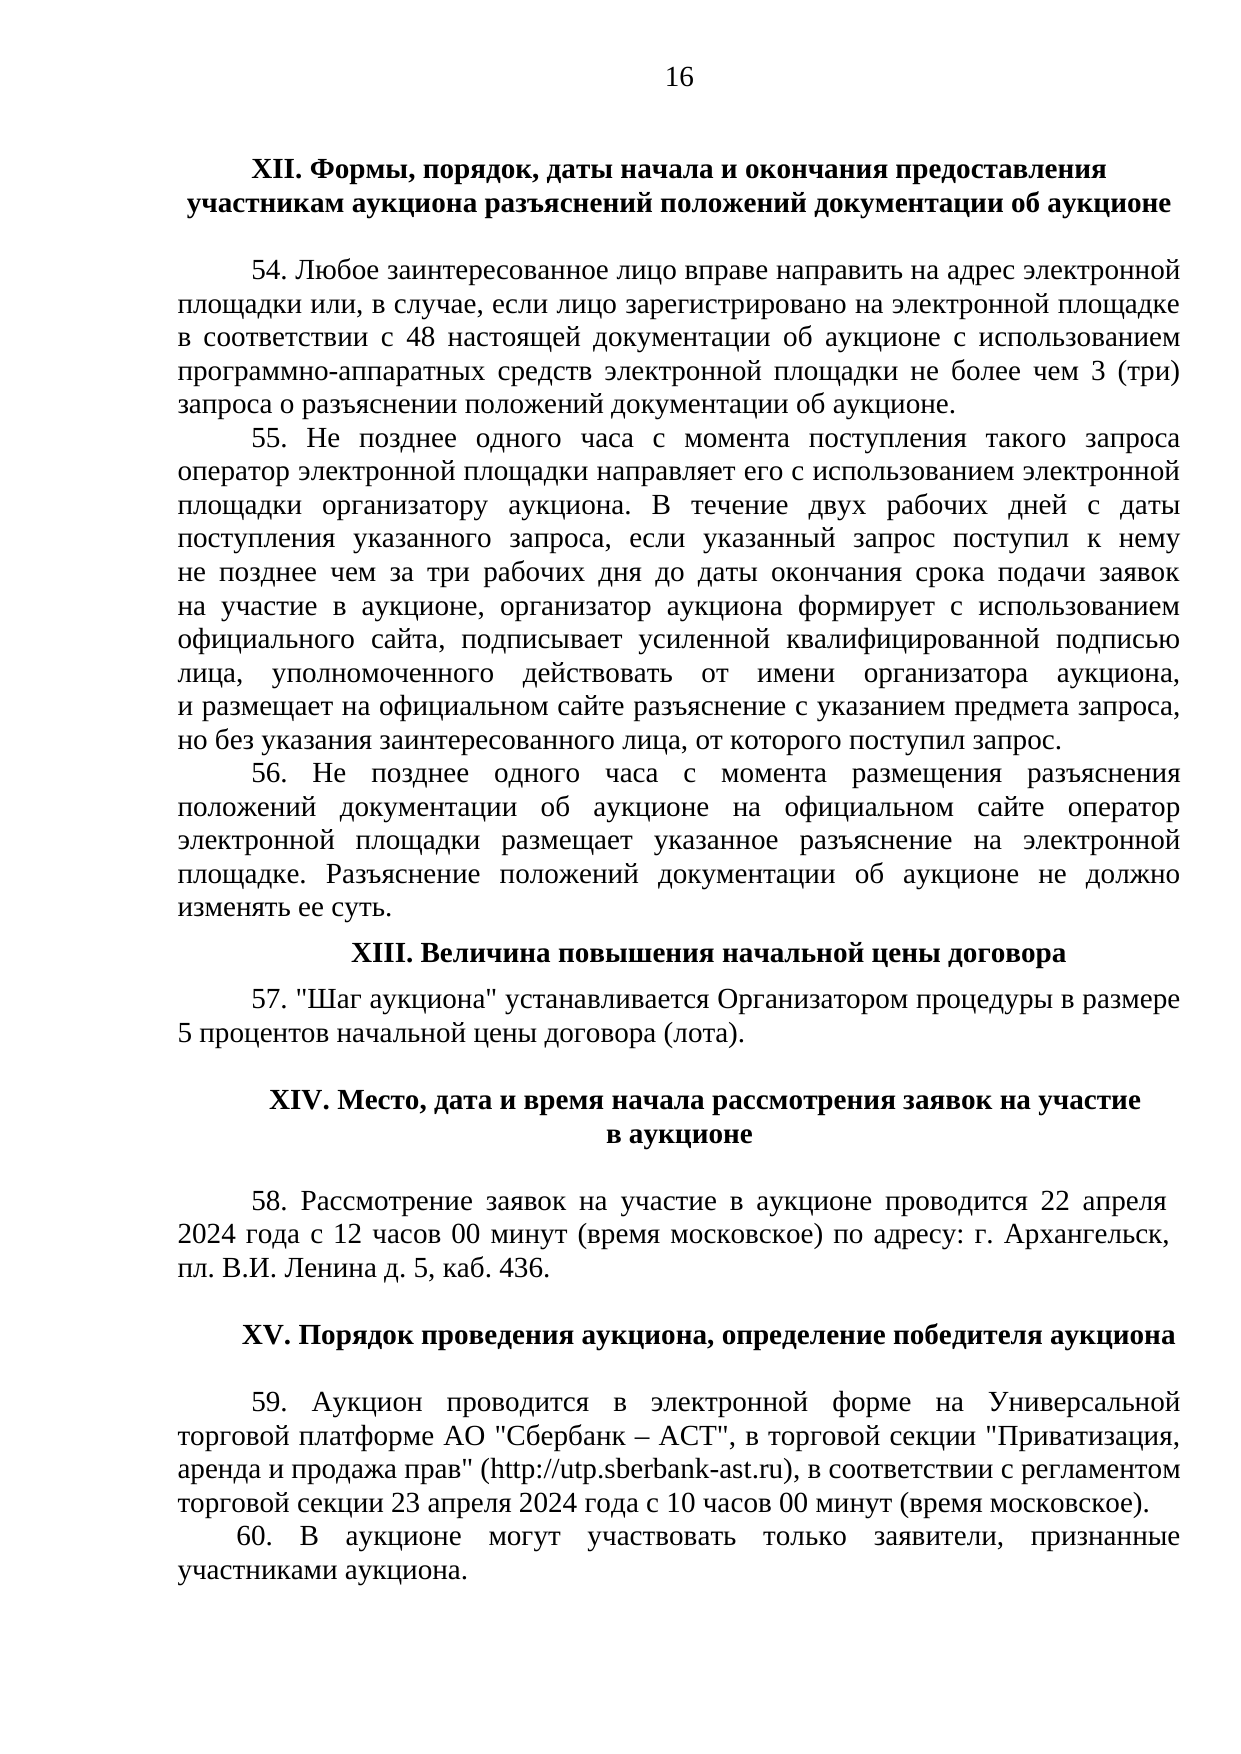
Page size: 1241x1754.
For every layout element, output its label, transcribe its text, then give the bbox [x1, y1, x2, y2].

text XII. Формы, порядок, даты начала и окончания предоставления участникам аукциона разъяснений положений документации об аукционе [177, 152, 1181, 219]
text 59. Аукцион проводится в электронной форме на Универсальной торговой платформе АО "Сбербанк – АСТ", в торговой секции "Приватизация, аренда и продажа прав" (http://utp.sberbank-ast.ru), в соответствии с регламентом торговой секции 23 апреля 2024 года с 10 часов 00 минут (время московское). [177, 1384, 1181, 1518]
text 54. Любое заинтересованное лицо вправе направить на адрес электронной площадки или, в случае, если лицо зарегистрировано на электронной площадке в соответствии с 48 настоящей документации об аукционе с использованием программно-аппаратных средств электронной площадки не более чем 3 (три) запроса о разъяснении положений документации об аукционе. [177, 252, 1181, 420]
text XIV. Место, дата и время начала рассмотрения заявок на участие в аукционе [177, 1082, 1181, 1149]
text XIII. Величина повышения начальной цены договора [177, 936, 1181, 969]
text 58. Рассмотрение заявок на участие в аукционе проводится 22 апреля 2024 года с 12 часов 00 минут (время московское) по адресу: г. Архангельск, пл. В.И. Ленина д. 5, каб. 436. [177, 1183, 1181, 1283]
text XV. Порядок проведения аукциона, определение победителя аукциона [177, 1317, 1181, 1351]
text 60. В аукционе могут участвовать только заявители, признанные участниками аукциона. [177, 1518, 1181, 1585]
text 55. Не позднее одного часа с момента поступления такого запроса оператор электронной площадки направляет его с использованием электронной площадки организатору аукциона. В течение двух рабочих дней с даты поступления указанного запроса, если указанный запрос поступил к нему не позднее чем за три рабочих дня до даты окончания срока подачи заявок на участие в аукционе, организатор аукциона формирует с использованием официального сайта, подписывает усиленной квалифицированной подписью лица, уполномоченного действовать от имени организатора аукциона, и размещает на официальном сайте разъяснение с указанием предмета запроса, но без указания заинтересованного лица, от которого поступил запрос. [177, 420, 1181, 755]
text 56. Не позднее одного часа с момента размещения разъяснения положений документации об аукционе на официальном сайте оператор электронной площадки размещает указанное разъяснение на электронной площадке. Разъяснение положений документации об аукционе не должно изменять ее суть. [177, 755, 1181, 923]
text 57. "Шаг аукциона" устанавливается Организатором процедуры в размере 5 процентов начальной цены договора (лота). [177, 982, 1181, 1049]
